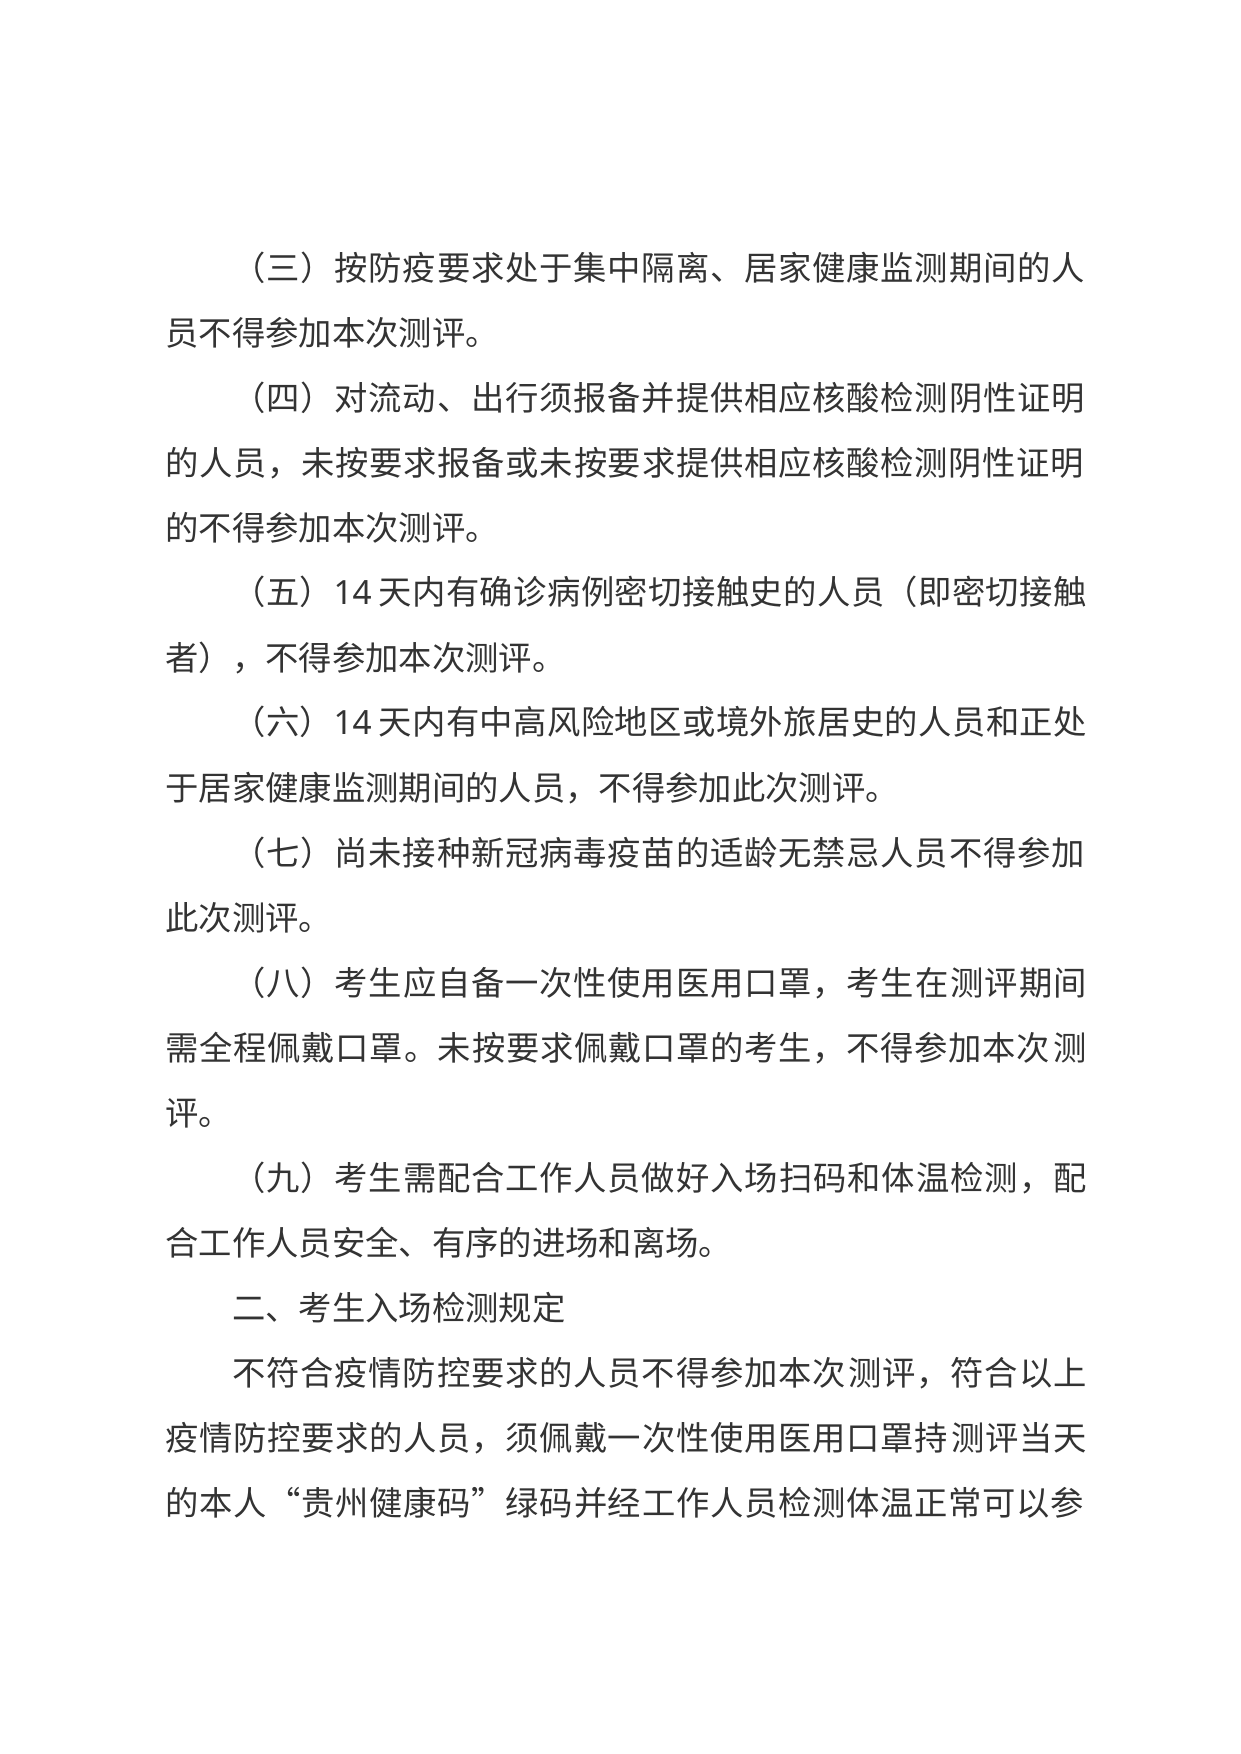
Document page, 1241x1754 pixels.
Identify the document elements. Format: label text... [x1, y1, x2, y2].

text （四）对流动、出行须报备并提供相应核酸检测阴性证明的人员，未按要求报备或未按要求提供相应核酸检测阴性证明的不得参加本次测评。 [165, 363, 1087, 558]
text （五）14天内有确诊病例密切接触史的人员（即密切接触者），不得参加本次测评。 [165, 558, 1087, 688]
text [165, 1338, 1087, 1533]
text （七）尚未接种新冠病毒疫苗的适龄无禁忌人员不得参加此次测评。 [165, 818, 1087, 948]
text （九）考生需配合工作人员做好入场扫码和体温检测，配合工作人员安全、有序的进场和离场。 [165, 1143, 1087, 1273]
text （三）按防疫要求处于集中隔离、居家健康监测期间的人员不得参加本次测评。 [165, 233, 1087, 363]
text （六）14天内有中高风险地区或境外旅居史的人员和正处于居家健康监测期间的人员，不得参加此次测评。 [165, 688, 1087, 818]
text （八）考生应自备一次性使用医用口罩，考生在测评期间需全程佩戴口罩。未按要求佩戴口罩的考生，不得参加本次测评。 [165, 948, 1087, 1143]
text 二、考生入场检测规定 [165, 1273, 1087, 1338]
